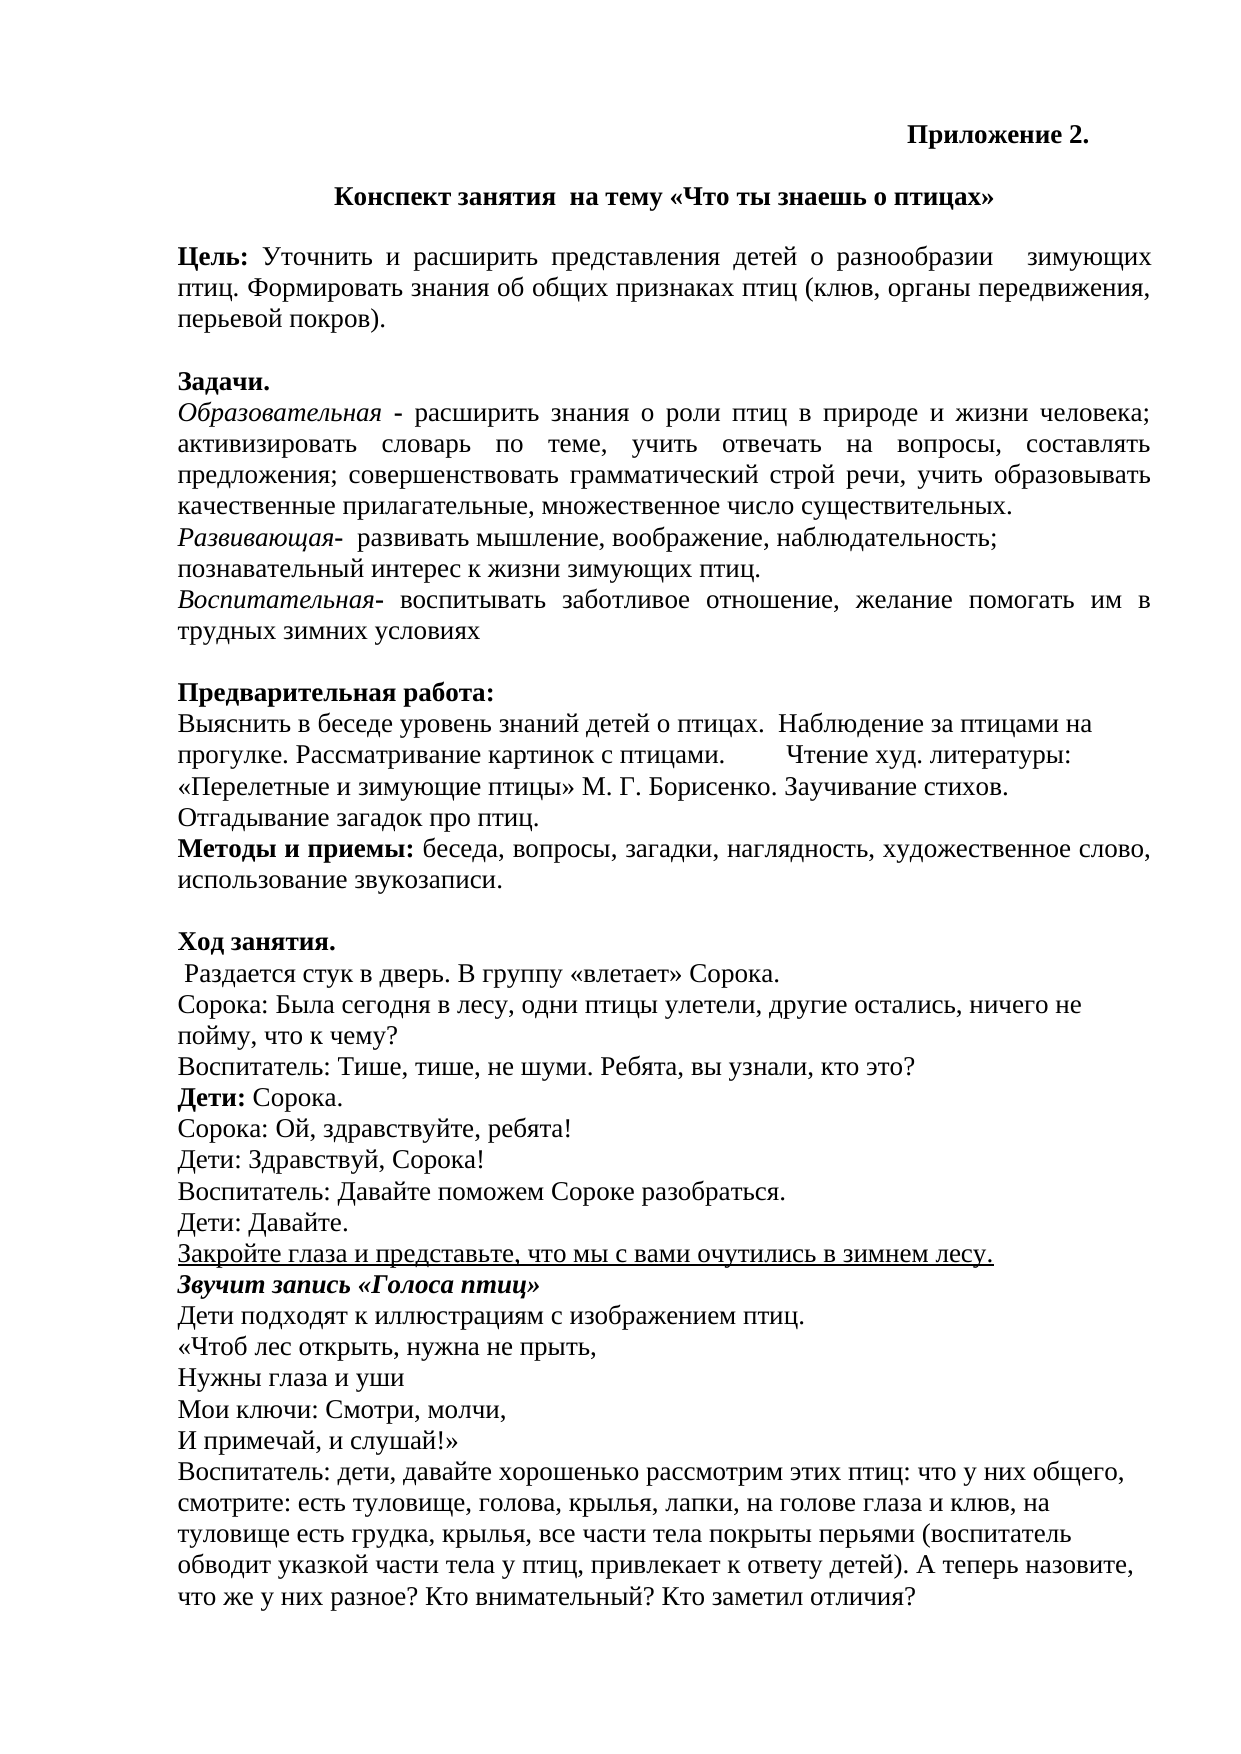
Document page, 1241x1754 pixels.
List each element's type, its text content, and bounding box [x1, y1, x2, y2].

text Приложение 2. [177, 118, 1152, 149]
text Звучит запись «Голоса птиц» [177, 1268, 1152, 1299]
text «Чтоб лес открыть, нужна не прыть, [177, 1330, 1152, 1362]
text Раздается стук в дверь. В группу «влетает» Сорока. [177, 957, 1152, 988]
text Закройте глаза и представьте, что мы с вами очутились в зимнем лесу. [177, 1237, 1152, 1268]
text Конспект занятия на тему «Что ты знаешь о птицах» [177, 180, 1152, 212]
text Образовательная - расширить знания о роли птиц в природе и жизни человека; активизировать словарь по теме, учить отвечать на вопросы, составлять предложения; совершенствовать грамматический строй речи, учить образовывать качественные прилагательные, множественное число существительных. [177, 396, 1152, 521]
text Дети подходят к иллюстрациям с изображением птиц. [177, 1299, 1152, 1330]
text Дети: Давайте. [177, 1206, 1152, 1237]
text Дети: Сорока. [177, 1081, 1152, 1112]
text Воспитатель: Тише, тише, не шуми. Ребята, вы узнали, кто это? [177, 1050, 1152, 1081]
text Развивающая- развивать мышление, воображение, наблюдательность; познавательный интерес к жизни зимующих птиц. [177, 521, 1152, 583]
text Сорока: Ой, здравствуйте, ребята! [177, 1112, 1152, 1143]
text Нужны глаза и уши [177, 1362, 1152, 1393]
text Воспитатель: Давайте поможем Сороке разобраться. [177, 1175, 1152, 1206]
text Цель: Уточнить и расширить представления детей о разнообразии зимующих птиц. Формировать знания об общих признаках птиц (клюв, органы передвижения, перьевой покров). [177, 240, 1152, 334]
text Выяснить в беседе уровень знаний детей о птицах. Наблюдение за птицами на прогулке. Рассматривание картинок с птицами. Чтение худ. литературы: «Перелетные и зимующие птицы» М. Г. Борисенко. Заучивание стихов. Отгадывание загадок про птиц. [177, 707, 1152, 832]
text Методы и приемы: беседа, вопросы, загадки, наглядность, художественное слово, использование звукозаписи. [177, 832, 1152, 894]
text Воспитательная- воспитывать заботливое отношение, желание помогать им в трудных зимних условиях [177, 583, 1152, 645]
text Мои ключи: Смотри, молчи, [177, 1393, 1152, 1424]
text Сорока: Была сегодня в лесу, одни птицы улетели, другие остались, ничего не пойму, что к чему? [177, 988, 1152, 1050]
text Ход занятия. [177, 926, 1152, 957]
text Воспитатель: дети, давайте хорошенько рассмотрим этих птиц: что у них общего, смотрите: есть туловище, голова, крылья, лапки, на голове глаза и клюв, на туловище есть грудка, крылья, все части тела покрыты перьями (воспитатель обводит указкой части тела у птиц, привлекает к ответу детей). А теперь назовите, что же у них разное? Кто внимательный? Кто заметил отличия? [177, 1455, 1152, 1611]
text Задачи. [177, 365, 1152, 396]
text И примечай, и слушай!» [177, 1424, 1152, 1455]
text Дети: Здравствуй, Сорока! [177, 1143, 1152, 1175]
text Предварительная работа: [177, 676, 1152, 707]
